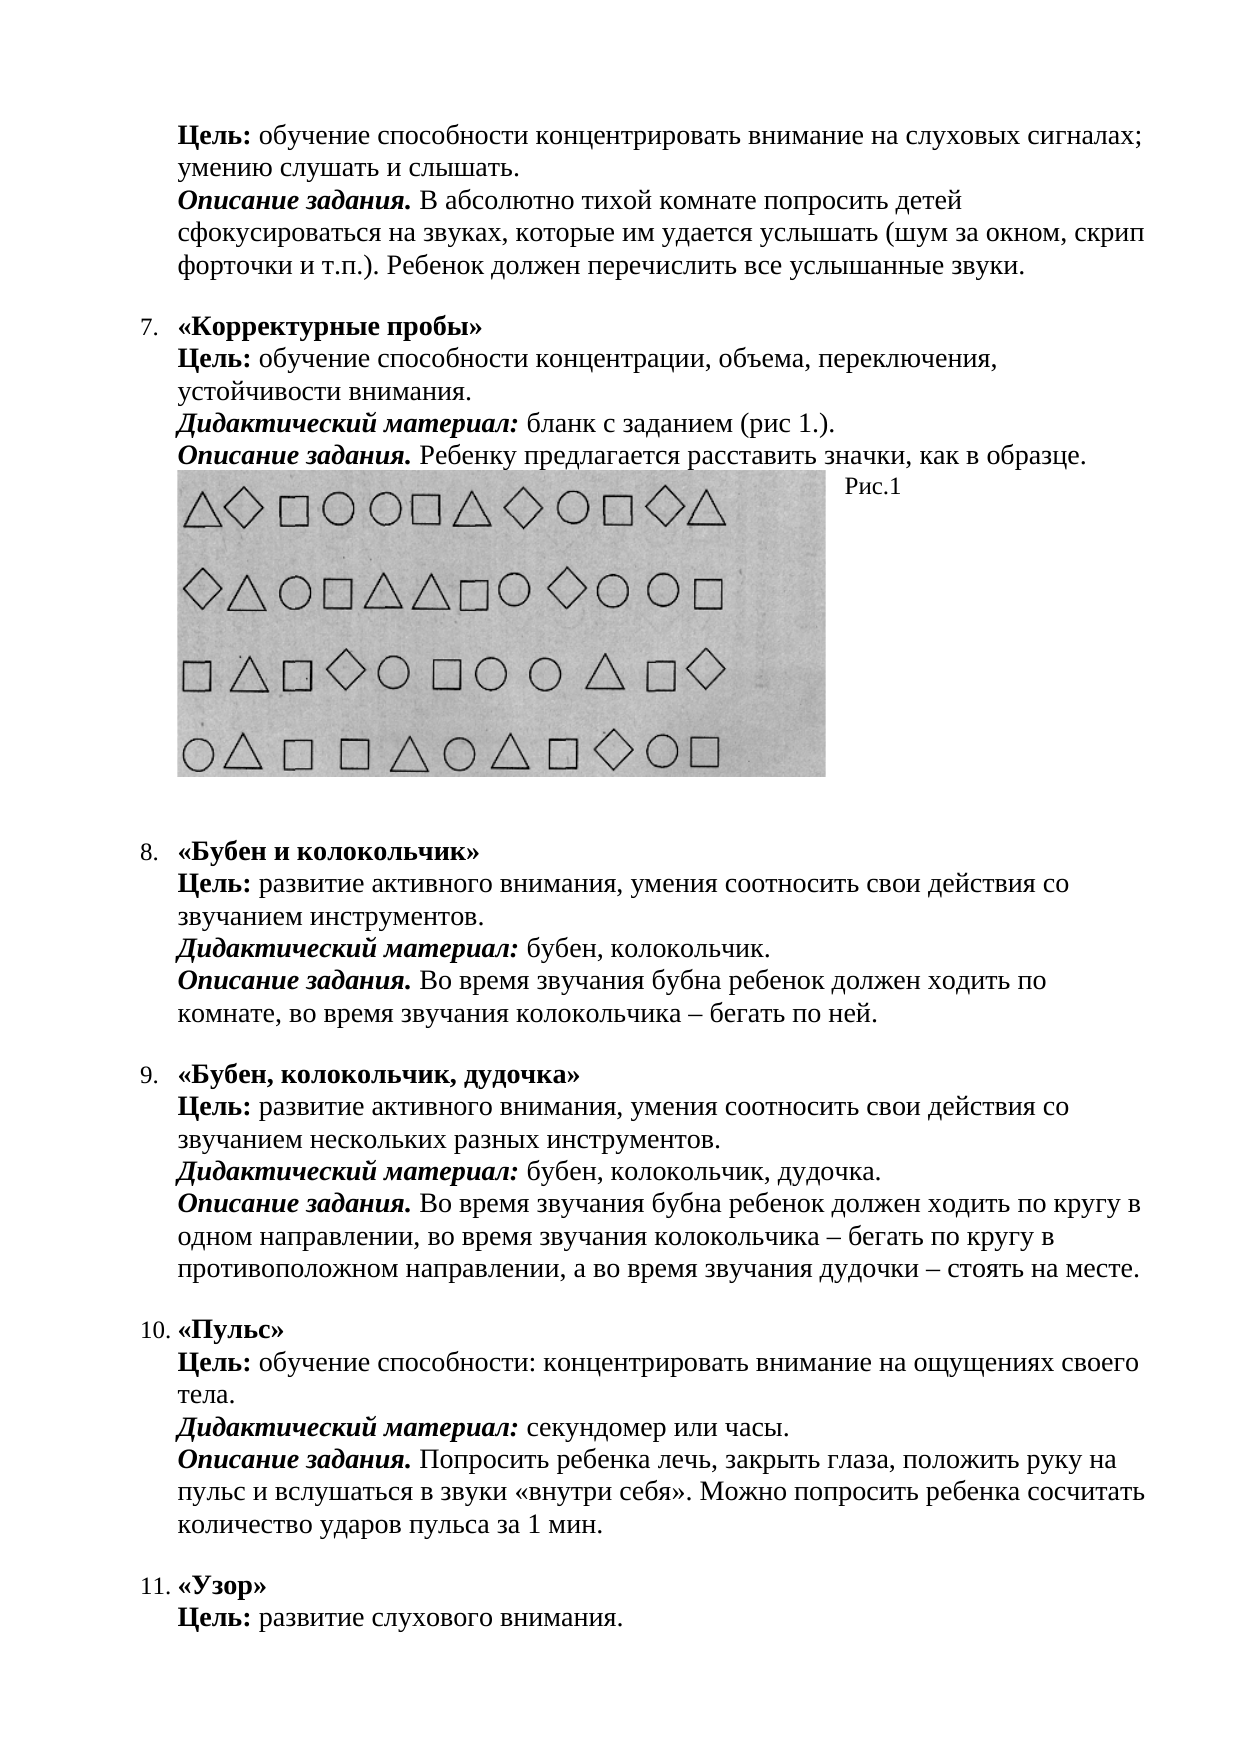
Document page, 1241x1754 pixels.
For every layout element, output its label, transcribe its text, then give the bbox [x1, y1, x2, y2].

text Дидактический материал: секундомер или часы. [177, 1410, 1152, 1442]
text Описание задания. Во время звучания бубна ребенок должен ходить по комнате, во время звучания колокольчика – бегать по ней. [177, 963, 1152, 1028]
text Описание задания. В абсолютно тихой комнате попросить детей сфокусироваться на звуках, которые им удается услышать (шум за окном, скрип форточки и т.п.). Ребенок должен перечислить все услышанные звуки. [177, 183, 1152, 280]
list «Бубен, колокольчик, дудочка» [140, 1057, 1152, 1089]
list «Узор» [140, 1568, 1152, 1600]
list «Пульс» [140, 1312, 1152, 1345]
text Дидактический материал: бубен, колокольчик. [177, 931, 1152, 963]
text Цель: развитие слухового внимания. [177, 1600, 1152, 1633]
text Цель: развитие активного внимания, умения соотносить свои действия со звучанием нескольких разных инструментов. [177, 1089, 1152, 1154]
list «Бубен и колокольчик» [140, 834, 1152, 866]
text Описание задания. Ребенку предлагается расставить значки, как в образце. [177, 438, 1152, 471]
text Цель: обучение способности: концентрировать внимание на ощущениях своего тела. [177, 1345, 1152, 1410]
list «Корректурные пробы» [140, 309, 1152, 341]
picture [177, 470, 826, 777]
text Дидактический материал: бланк с заданием (рис 1.). [177, 406, 1152, 438]
text Описание задания. Попросить ребенка лечь, закрыть глаза, положить руку на пульс и вслушаться в звуки «внутри себя». Можно попросить ребенка сосчитать количество ударов пульса за 1 мин. [177, 1442, 1152, 1539]
text Цель: развитие активного внимания, умения соотносить свои действия со звучанием инструментов. [177, 866, 1152, 931]
text Описание задания. Во время звучания бубна ребенок должен ходить по кругу в одном направлении, во время звучания колокольчика – бегать по кругу в противоположном направлении, а во время звучания дудочки – стоять на месте. [177, 1187, 1152, 1284]
text Дидактический материал: бубен, колокольчик, дудочка. [177, 1154, 1152, 1187]
text Цель: обучение способности концентрации, объема, переключения, устойчивости внимания. [177, 341, 1152, 406]
text Цель: обучение способности концентрировать внимание на слуховых сигналах; умению слушать и слышать. [177, 118, 1152, 183]
